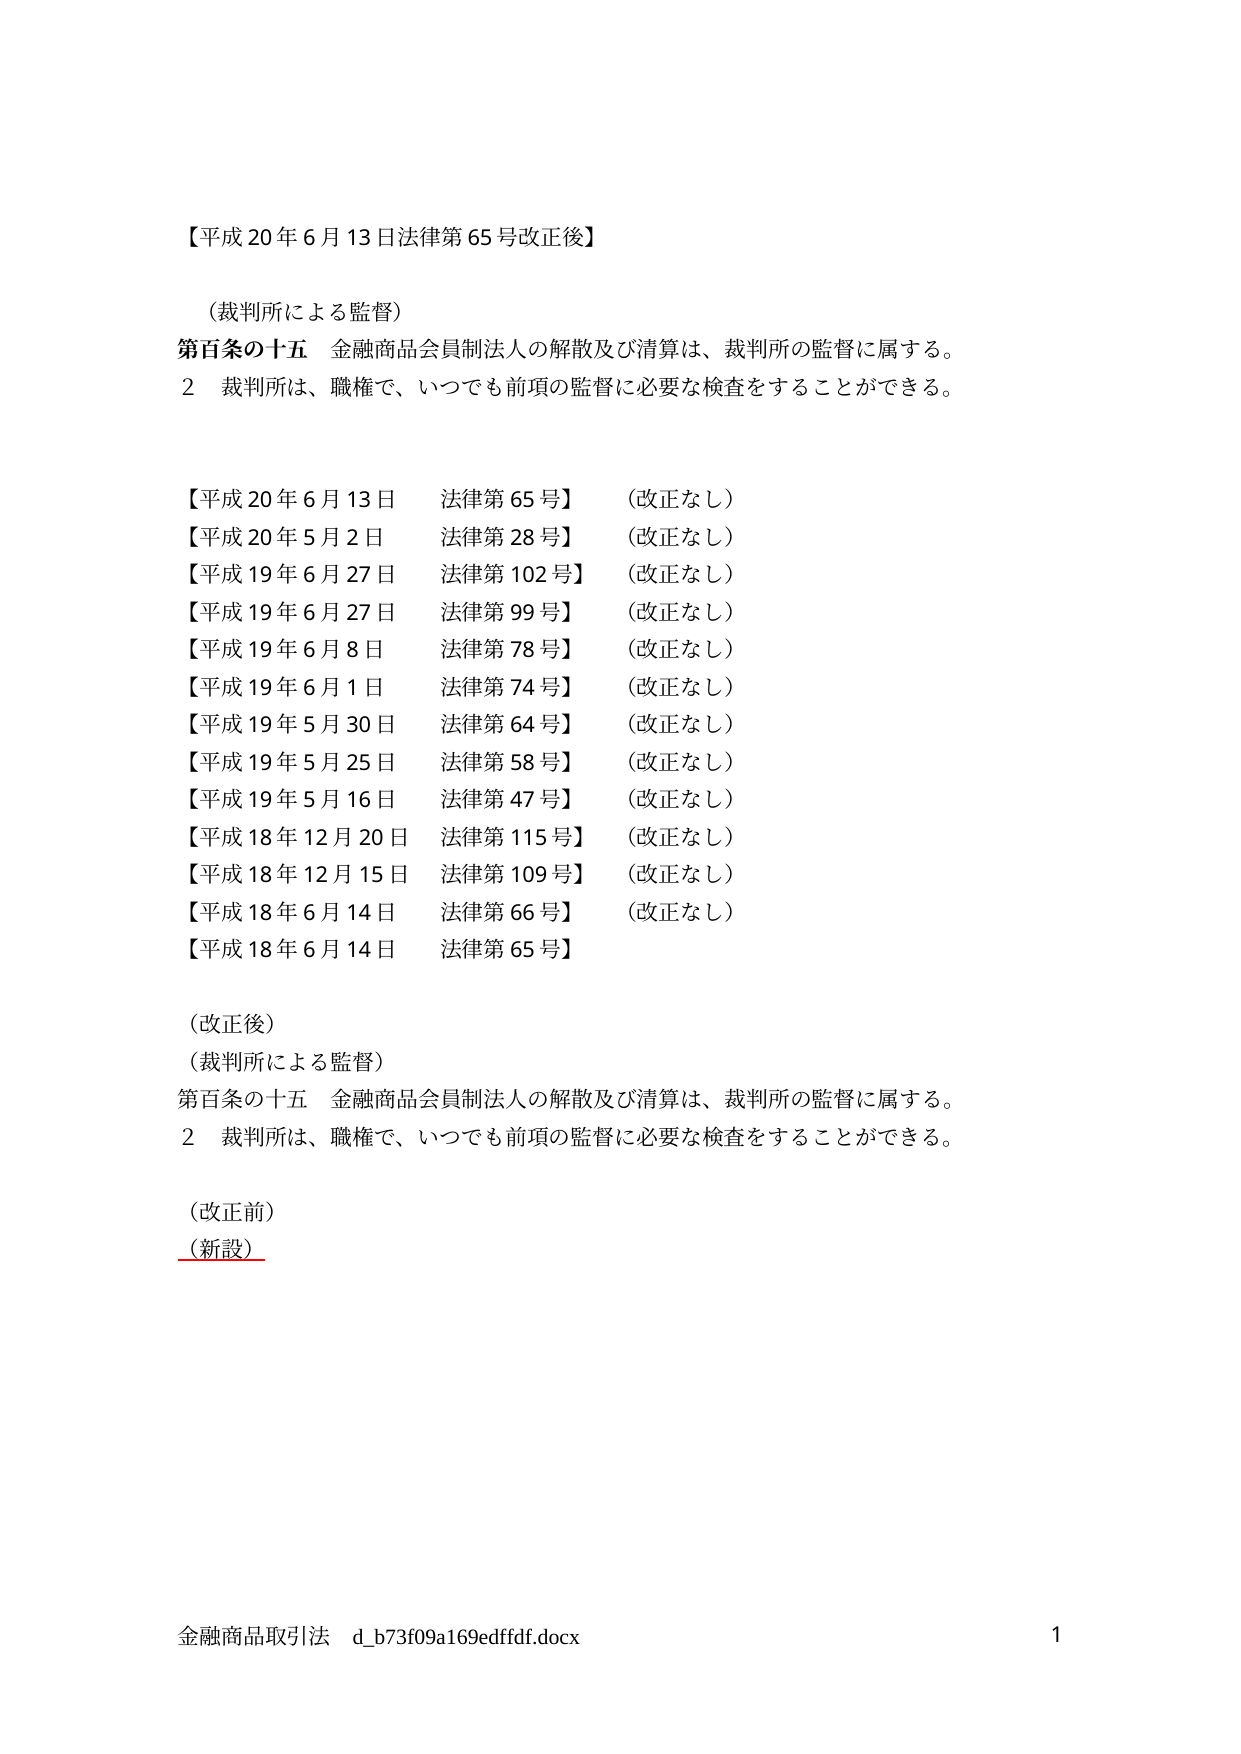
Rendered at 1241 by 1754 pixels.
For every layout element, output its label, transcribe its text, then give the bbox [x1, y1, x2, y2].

text 【平成19年5月16日 法律第47号】 （改正なし） [177, 779, 1063, 817]
text （改正前） [177, 1192, 1063, 1229]
text （裁判所による監督） [196, 292, 1063, 329]
text （新設） [177, 1229, 1063, 1267]
text 【平成19年6月8日 法律第78号】 （改正なし） [177, 629, 1063, 667]
text （裁判所による監督） [177, 1042, 1063, 1079]
text ２ 裁判所は、職権で、いつでも前項の監督に必要な検査をすることができる。 [177, 367, 1063, 404]
text 【平成19年5月30日 法律第64号】 （改正なし） [177, 704, 1063, 742]
text 【平成20年6月13日 法律第65号】 （改正なし） [177, 479, 1063, 517]
text ２ 裁判所は、職権で、いつでも前項の監督に必要な検査をすることができる。 [177, 1117, 1063, 1154]
text 【平成20年6月13日法律第65号改正後】 [177, 217, 1063, 254]
text 【平成18年6月14日 法律第66号】 （改正なし） [177, 892, 1063, 929]
text 第百条の十五 金融商品会員制法人の解散及び清算は、裁判所の監督に属する。 [177, 329, 1063, 367]
text 【平成19年6月1日 法律第74号】 （改正なし） [177, 667, 1063, 704]
text 【平成20年5月2日 法律第28号】 （改正なし） [177, 517, 1063, 554]
text 【平成18年12月15日 法律第109号】 （改正なし） [177, 854, 1063, 892]
text 【平成18年6月14日 法律第65号】 [177, 929, 1063, 967]
text 【平成19年5月25日 法律第58号】 （改正なし） [177, 742, 1063, 779]
text 【平成18年12月20日 法律第115号】 （改正なし） [177, 817, 1063, 854]
text （改正後） [177, 1004, 1063, 1042]
text 第百条の十五 金融商品会員制法人の解散及び清算は、裁判所の監督に属する。 [177, 1079, 1063, 1117]
text 【平成19年6月27日 法律第102号】 （改正なし） [177, 554, 1063, 592]
text 【平成19年6月27日 法律第99号】 （改正なし） [177, 592, 1063, 629]
